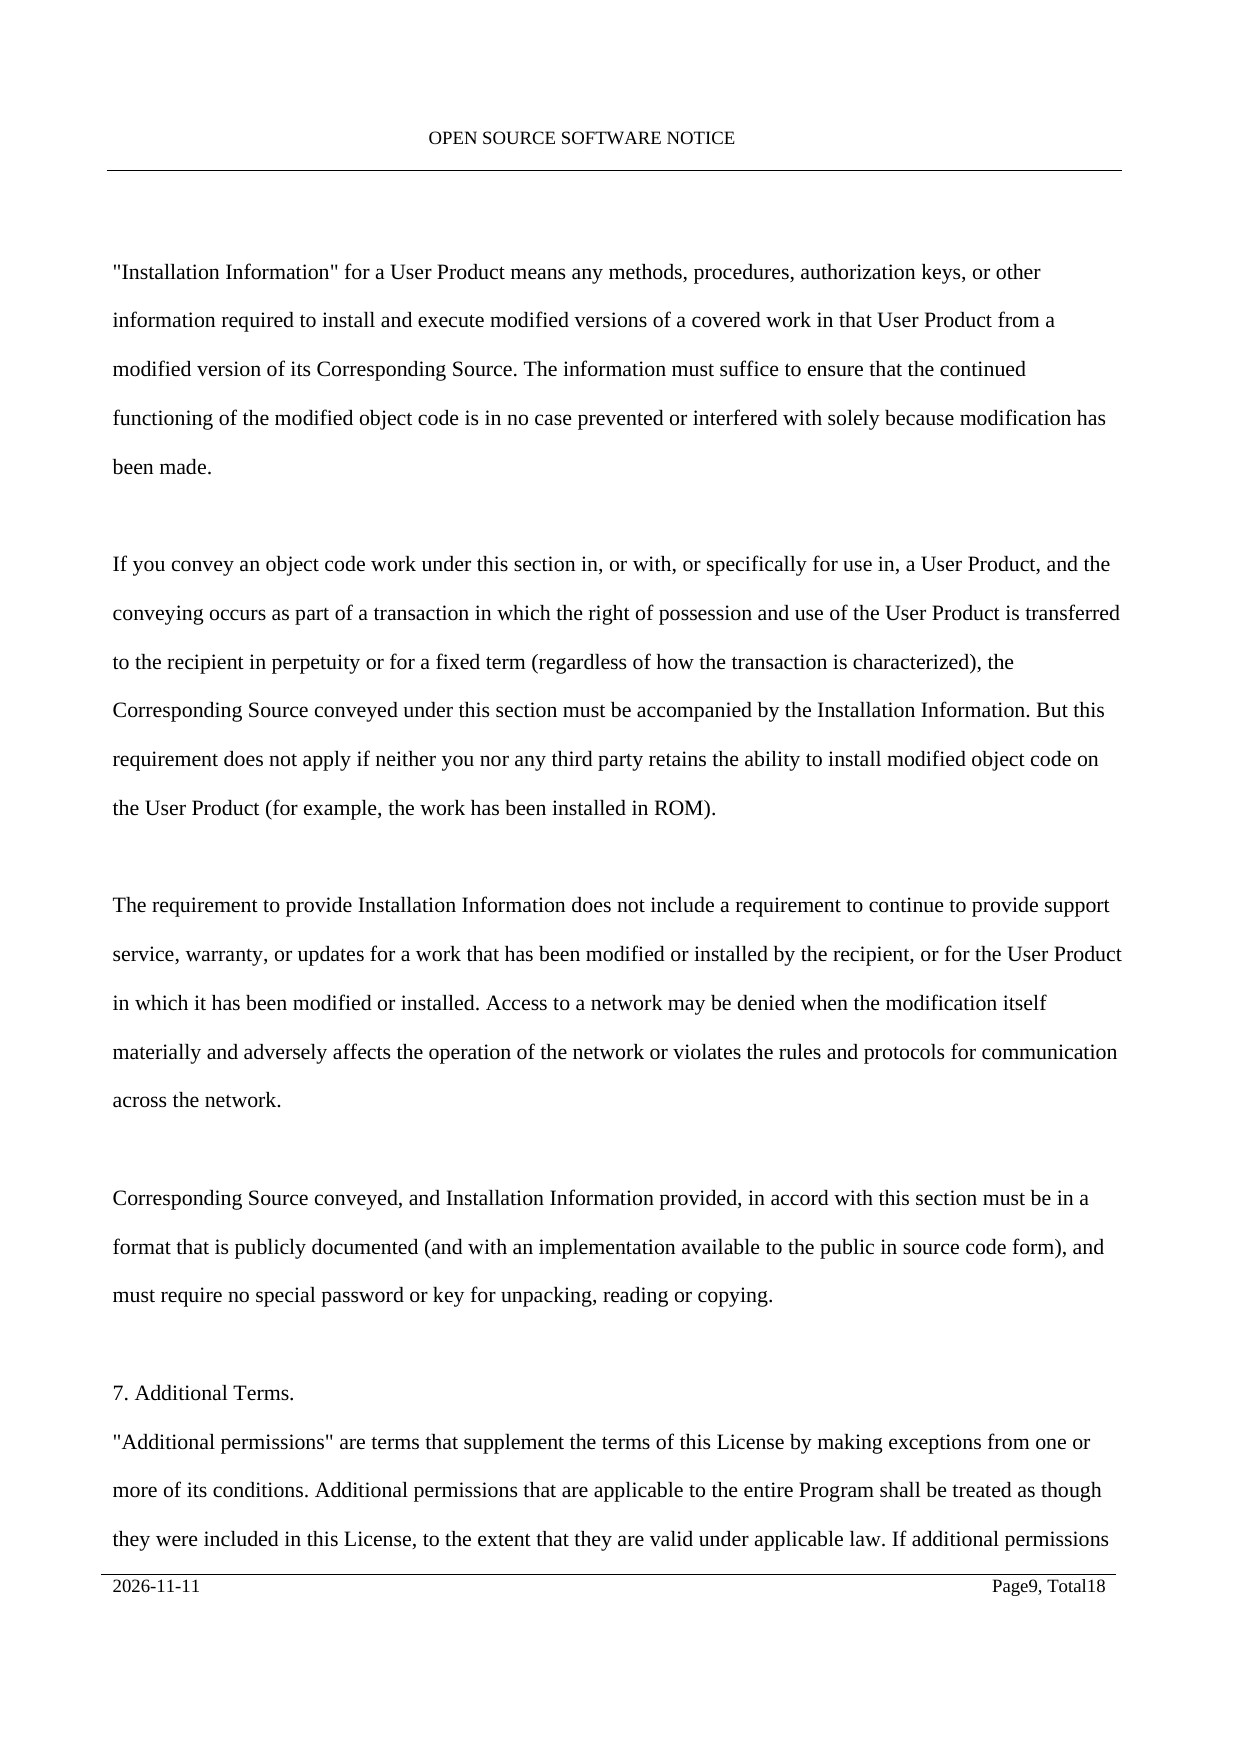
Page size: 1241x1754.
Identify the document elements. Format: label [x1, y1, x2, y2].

text [112, 206, 1128, 1555]
